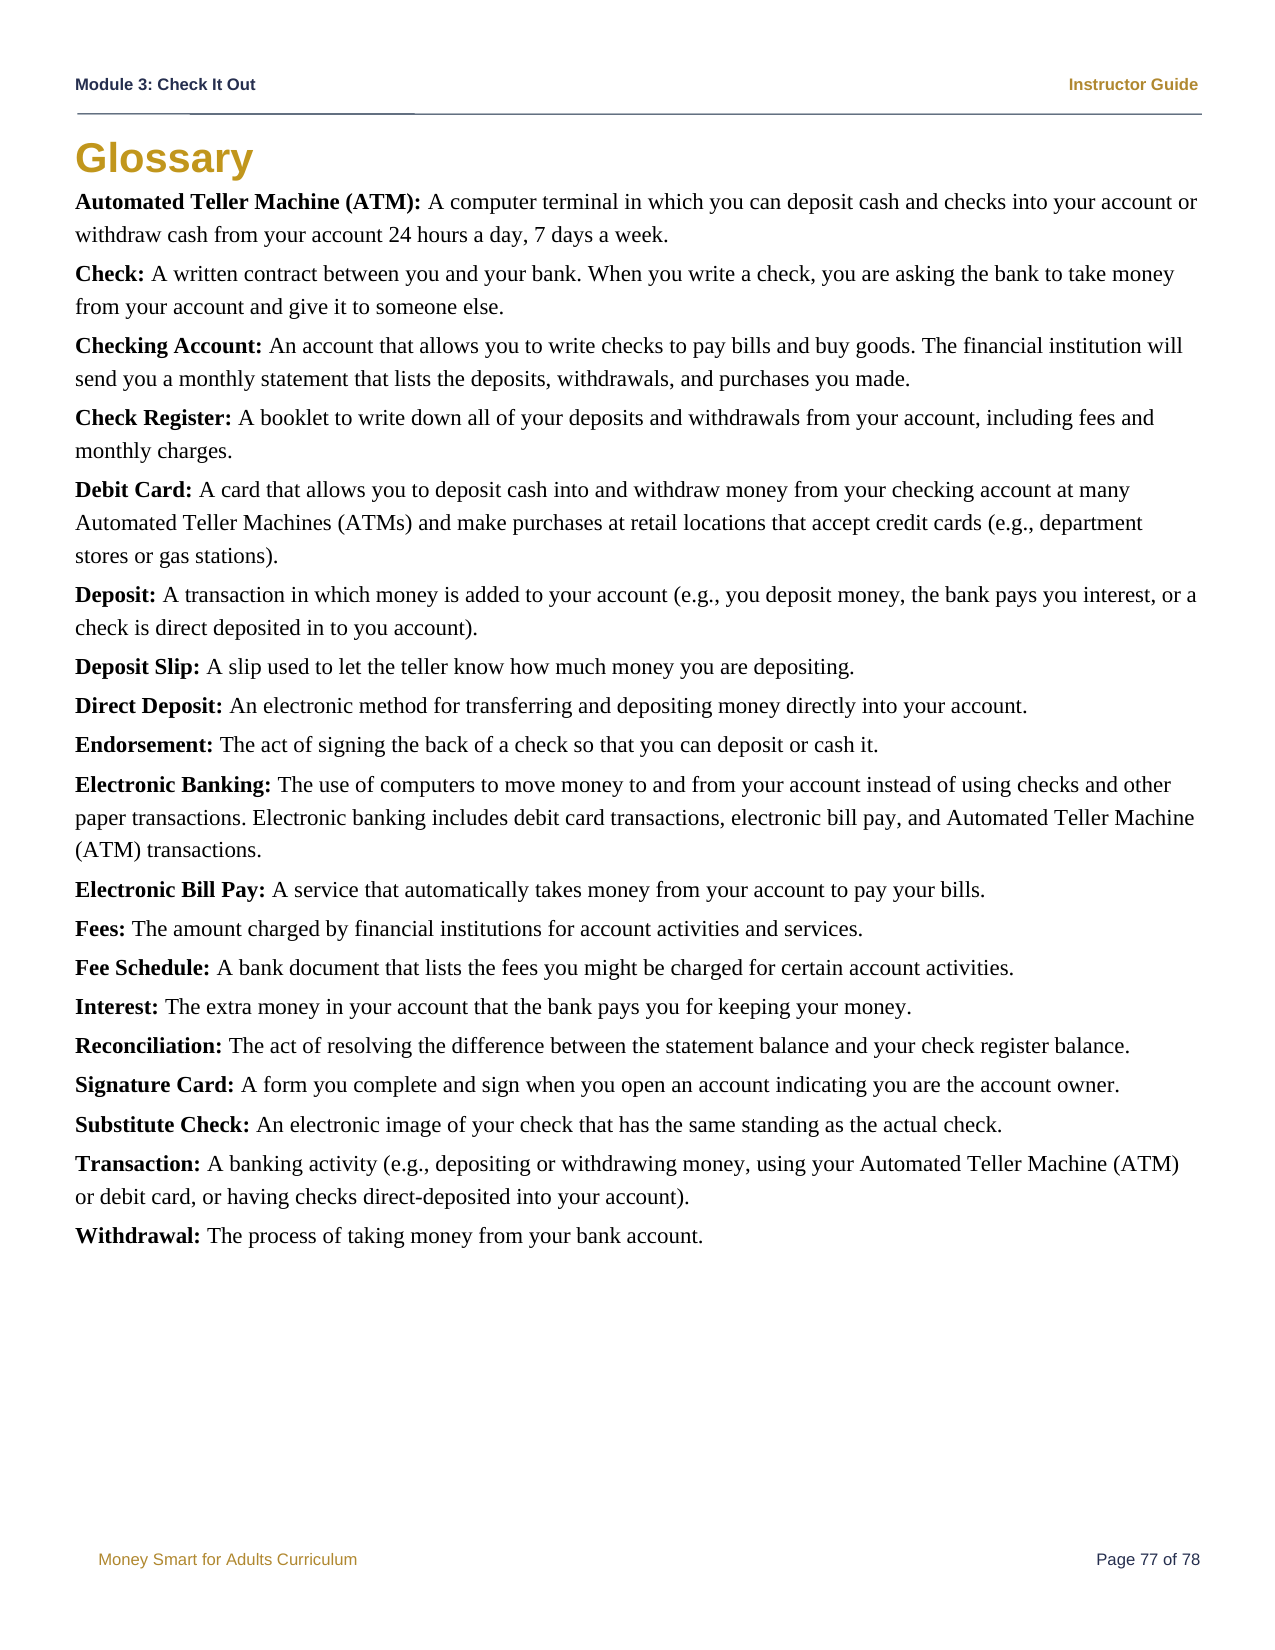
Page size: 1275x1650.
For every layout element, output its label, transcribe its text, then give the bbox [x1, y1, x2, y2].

text Deposit: A transaction in which money is added to your account (e.g., you deposit money, the bank pays you interest, or a check is direct deposited in to you account). [75, 581, 1200, 640]
text Deposit Slip: A slip used to let the teller know how much money you are depositing. [75, 653, 1200, 679]
text Check Register: A booklet to write down all of your deposits and withdrawals from your account, including fees and monthly charges. [75, 404, 1200, 463]
text Direct Deposit: An electronic method for transferring and depositing money directly into your account. [75, 692, 1200, 719]
text Checking Account: An account that allows you to write checks to pay bills and buy goods. The financial institution will send you a monthly statement that lists the deposits, withdrawals, and purchases you made. [75, 332, 1200, 391]
text Fee Schedule: A bank document that lists the fees you might be charged for certain account activities. [75, 954, 1200, 980]
text Transaction: A banking activity (e.g., depositing or withdrawing money, using your Automated Teller Machine (ATM) or debit card, or having checks direct-deposited into your account). [75, 1150, 1200, 1209]
text Fees: The amount charged by financial institutions for account activities and services. [75, 915, 1200, 941]
text Withdrawal: The process of taking money from your bank account. [75, 1222, 1200, 1248]
text Check: A written contract between you and your bank. When you write a check, you are asking the bank to take money from your account and give it to someone else. [75, 260, 1200, 319]
subtitle Glossary [75, 133, 1200, 181]
text Interest: The extra money in your account that the bank pays you for keeping your money. [75, 993, 1200, 1019]
text Electronic Bill Pay: A service that automatically takes money from your account to pay your bills. [75, 876, 1200, 902]
text Electronic Banking: The use of computers to move money to and from your account instead of using checks and other paper transactions. Electronic banking includes debit card transactions, electronic bill pay, and Automated Teller Machine (ATM) transactions. [75, 771, 1200, 863]
text Endorsement: The act of signing the back of a check so that you can deposit or cash it. [75, 731, 1200, 758]
text Signature Card: A form you complete and sign when you open an account indicating you are the account owner. [75, 1071, 1200, 1098]
text Debit Card: A card that allows you to deposit cash into and withdraw money from your checking account at many Automated Teller Machines (ATMs) and make purchases at retail locations that accept credit cards (e.g., department stores or gas stations). [75, 476, 1200, 568]
text Substitute Check: An electronic image of your check that has the same standing as the actual check. [75, 1111, 1200, 1137]
text Reconciliation: The act of resolving the difference between the statement balance and your check register balance. [75, 1032, 1200, 1059]
text Automated Teller Machine (ATM): A computer terminal in which you can deposit cash and checks into your account or withdraw cash from your account 24 hours a day, 7 days a week. [75, 188, 1200, 247]
